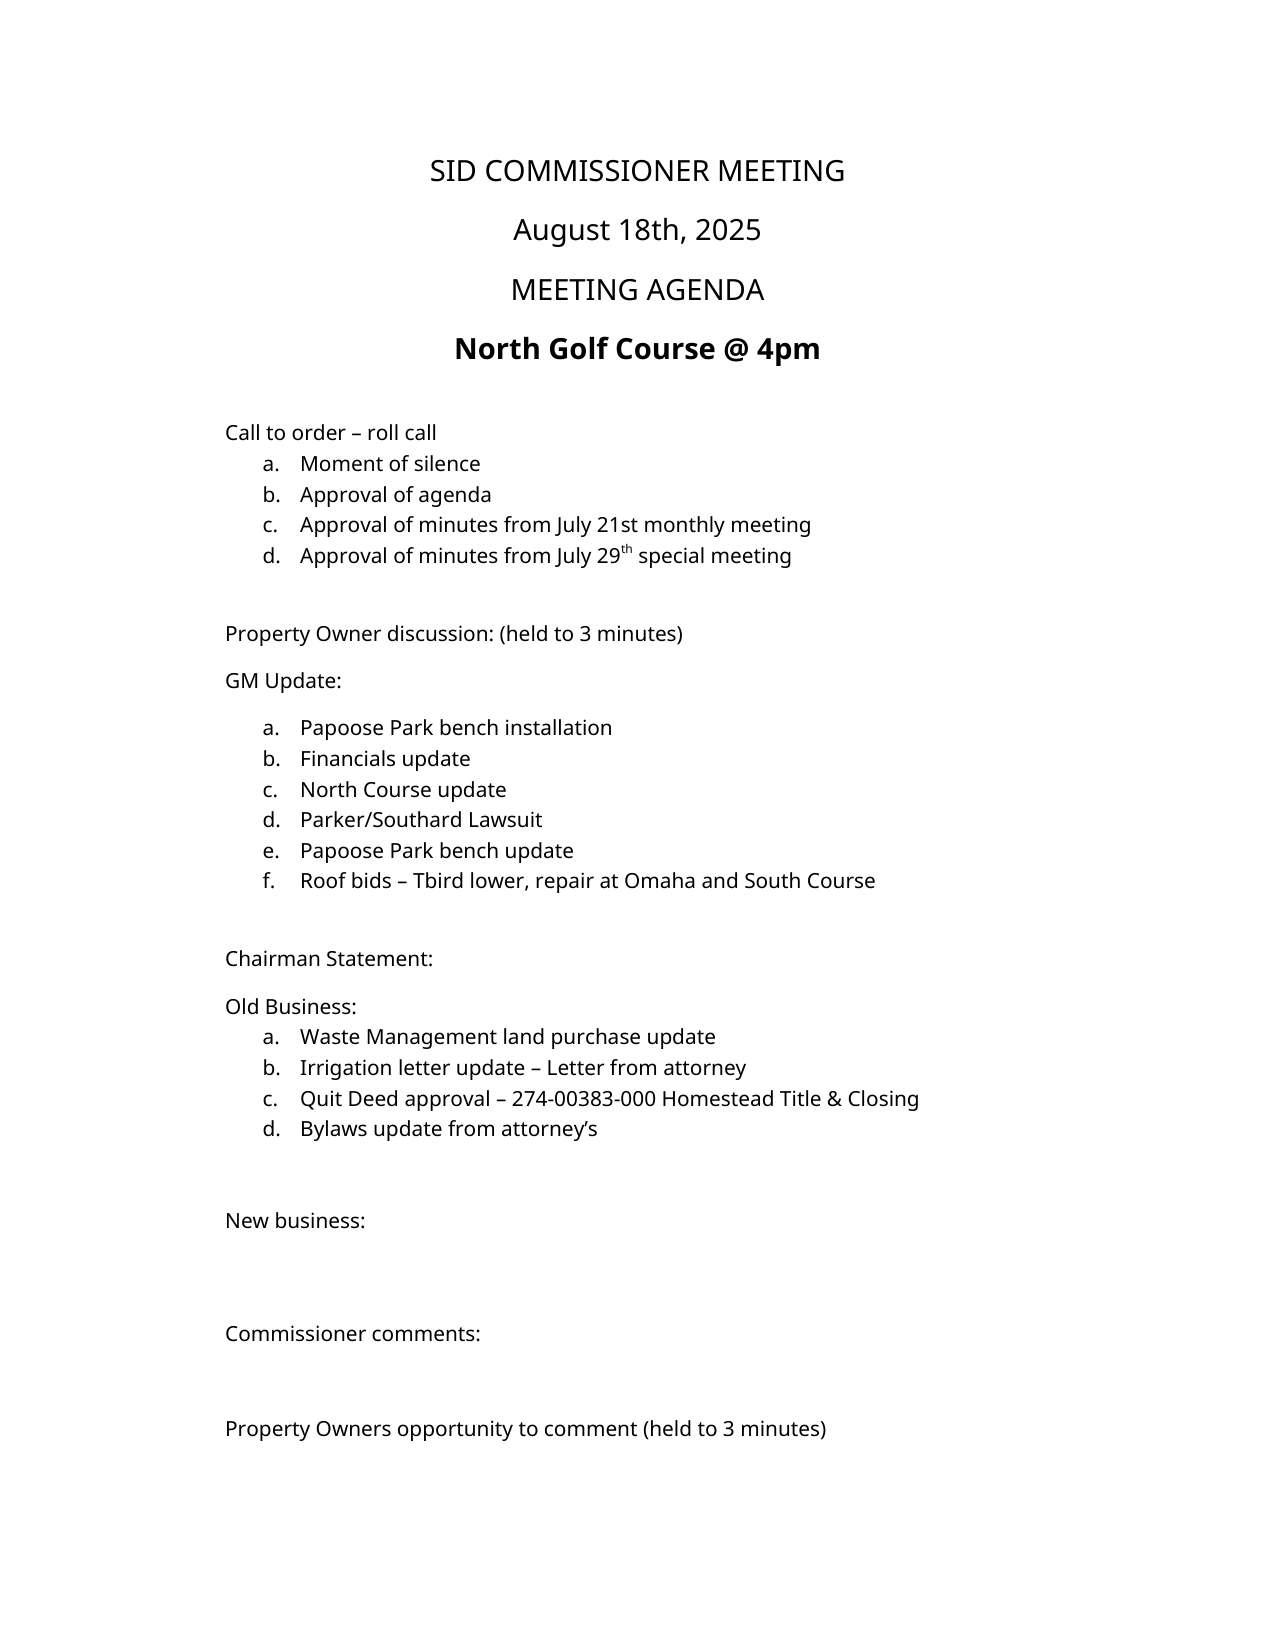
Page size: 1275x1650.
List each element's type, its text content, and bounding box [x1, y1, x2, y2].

list Call to order – roll call [225, 418, 1125, 447]
text Chairman Statement: [225, 944, 1125, 973]
text MEETING AGENDA [150, 269, 1125, 309]
text August 18th, 2025 [150, 209, 1125, 249]
list North Course update [262, 775, 1125, 803]
list Parker/Southard Lawsuit [262, 805, 1125, 834]
list Financials update [262, 744, 1125, 773]
text North Golf Course @ 4pm [150, 328, 1125, 368]
list Moment of silence [262, 449, 1125, 478]
list Approval of minutes from July 21st monthly meeting [262, 510, 1125, 539]
text SID COMMISSIONER MEETING [150, 150, 1125, 190]
list Roof bids – Tbird lower, repair at Omaha and South Course [262, 867, 1125, 895]
list Papoose Park bench update [262, 836, 1125, 864]
text Property Owners opportunity to comment (held to 3 minutes) [150, 1414, 1125, 1442]
list Bylaws update from attorney’s [262, 1114, 1125, 1143]
list New business: [225, 1206, 1125, 1235]
list Approval of agenda [262, 480, 1125, 508]
list Quit Deed approval – 274-00383-000 Homestead Title & Closing [262, 1084, 1125, 1112]
list Old Business: [225, 992, 1125, 1020]
text GM Update: [225, 666, 1125, 695]
list Waste Management land purchase update [262, 1022, 1125, 1051]
list Papoose Park bench installation [262, 713, 1125, 742]
text Commissioner comments: [225, 1319, 1125, 1348]
list Approval of minutes from July 29th special meeting [262, 541, 1125, 569]
list Irrigation letter update – Letter from attorney [262, 1053, 1125, 1082]
text Property Owner discussion: (held to 3 minutes) [150, 619, 1125, 647]
